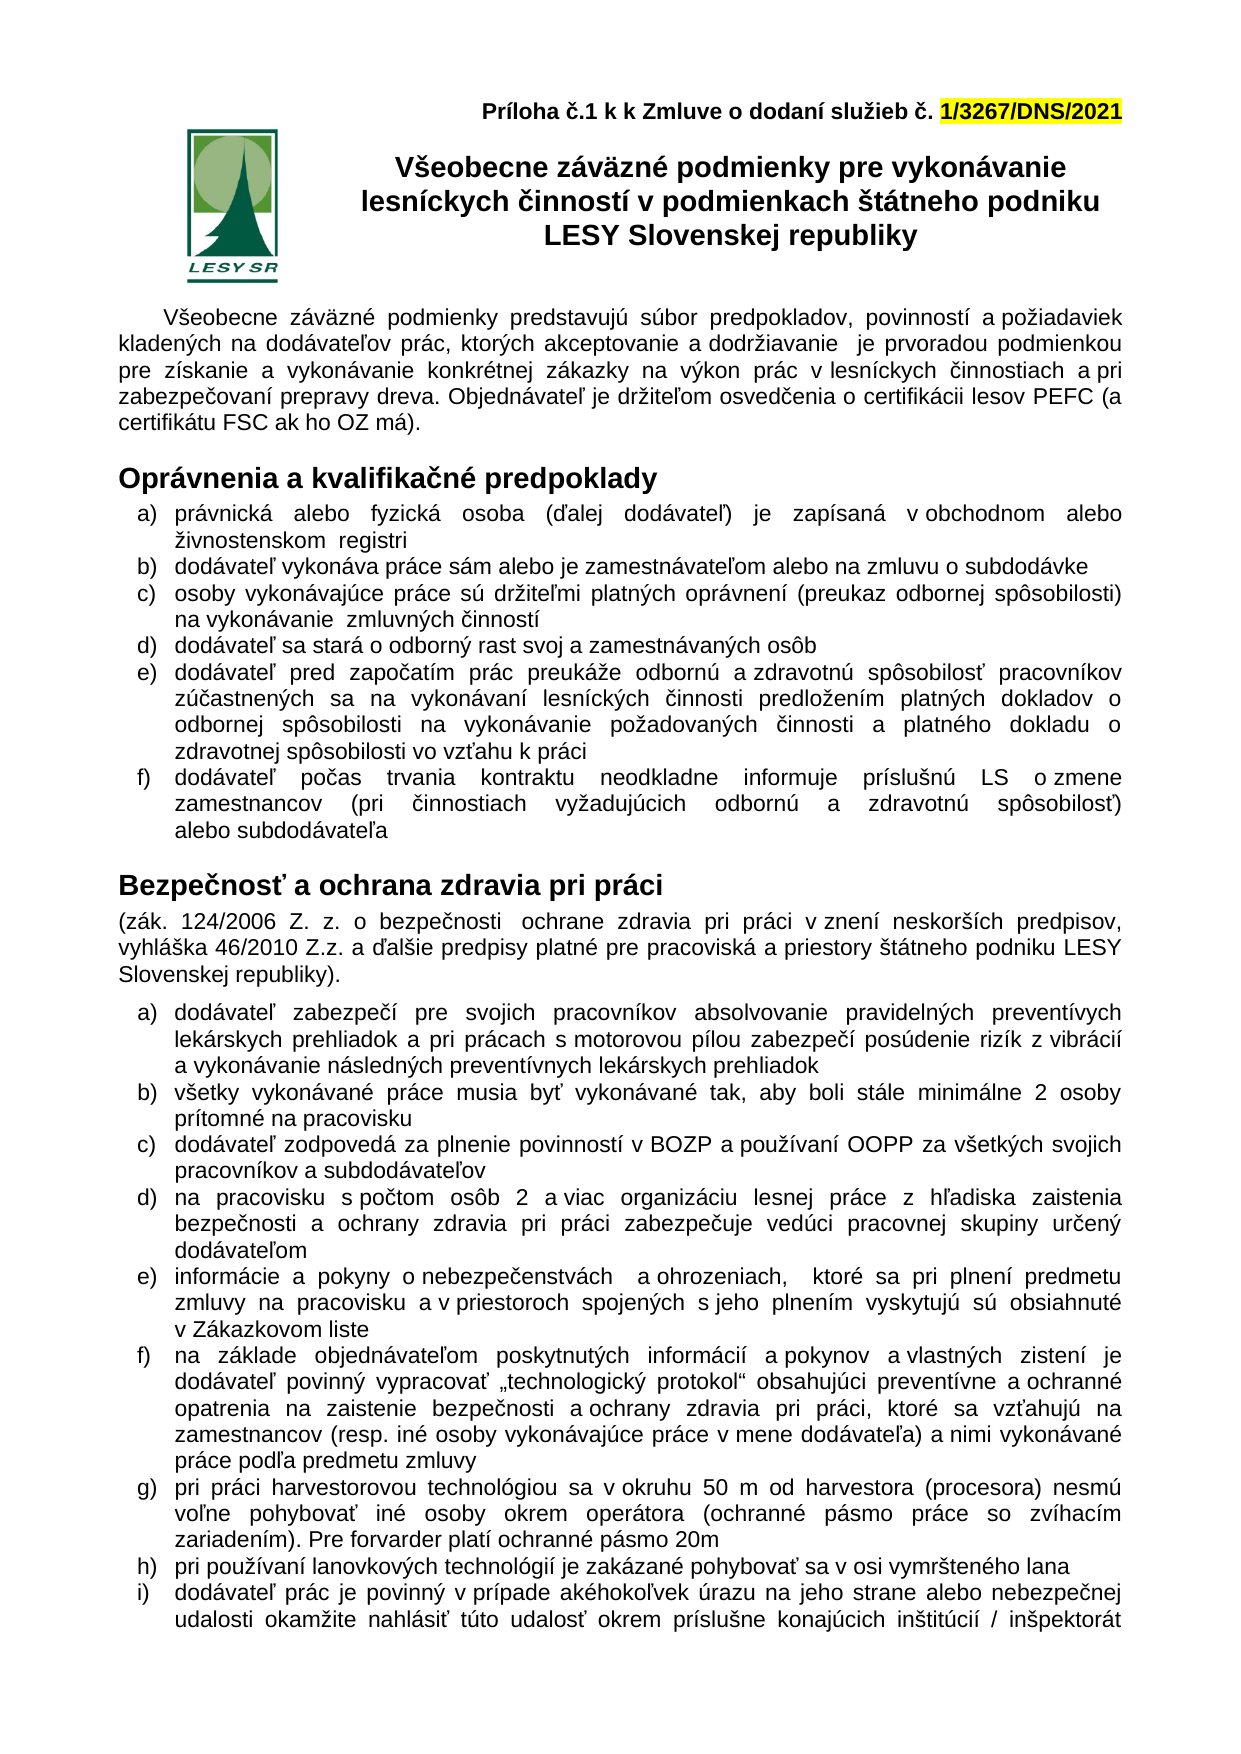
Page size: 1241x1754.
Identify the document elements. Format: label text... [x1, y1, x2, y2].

list dodávateľ vykonáva práce sám alebo je zamestnávateľom alebo na zmluvu o subdodávke [137, 553, 1122, 579]
list informácie a pokyny o nebezpečenstvách a ohrozeniach, ktoré sa pri plnení predmetu zmluvy na pracovisku a v priestoroch spojených s jeho plnením vyskytujú sú obsiahnuté v Zákazkovom liste [137, 1263, 1122, 1342]
list dodávateľ zodpovedá za plnenie povinností v BOZP a používaní OOPP za všetkých svojich pracovníkov a subdodávateľov [137, 1131, 1122, 1184]
list dodávateľ pred započatím prác preukáže odbornú a zdravotnú spôsobilosť pracovníkov zúčastnených sa na vykonávaní lesníckých činnosti predložením platných dokladov o odbornej spôsobilosti na vykonávanie požadovaných činnosti a platného dokladu o zdravotnej spôsobilosti vo vzťahu k práci [137, 658, 1122, 764]
text (zák. 124/2006 Z. z. o bezpečnosti ochrane zdravia pri práci v znení neskorších predpisov, vyhláška 46/2010 Z.z. a ďalšie predpisy platné pre pracoviská a priestory štátneho podniku LESY Slovenskej republiky). [118, 908, 1122, 987]
list osoby vykonávajúce práce sú držiteľmi platných oprávnení (preukaz odbornej spôsobilosti) na vykonávanie zmluvných činností [137, 579, 1122, 632]
list pri používaní lanovkových technológií je zakázané pohybovať sa v osi vymršteného lana [137, 1553, 1122, 1579]
list na pracovisku s počtom osôb 2 a viac organizáciu lesnej práce z hľadiska zaistenia bezpečnosti a ochrany zdravia pri práci zabezpečuje vedúci pracovnej skupiny určený dodávateľom [137, 1184, 1122, 1263]
list na základe objednávateľom poskytnutých informácií a pokynov a vlastných zistení je dodávateľ povinný vypracovať „technologický protokol“ obsahujúci preventívne a ochranné opatrenia na zaistenie bezpečnosti a ochrany zdravia pri práci, ktoré sa vzťahujú na zamestnancov (resp. iné osoby vykonávajúce práce v mene dodávateľa) a nimi vykonávané práce podľa predmetu zmluvy [137, 1342, 1122, 1474]
subtitle Bezpečnosť a ochrana zdravia pri práci [118, 868, 1122, 902]
text Všeobecne záväzné podmienky pre vykonávanie lesníckych činností v podmienkach štátneho podniku LESY Slovenskej republiky [340, 151, 1122, 251]
list pri práci harvestorovou technológiou sa v okruhu 50 m od harvestora (procesora) nesmú voľne pohybovať iné osoby okrem operátora (ochranné pásmo práce so zvíhacím zariadením). Pre forvarder platí ochranné pásmo 20m [137, 1474, 1122, 1553]
list právnická alebo fyzická osoba (ďalej dodávateľ) je zapísaná v obchodnom alebo živnostenskom registri [137, 500, 1122, 553]
list všetky vykonávané práce musia byť vykonávané tak, aby boli stále minimálne 2 osoby prítomné na pracovisku [137, 1078, 1122, 1131]
subtitle Oprávnenia a kvalifikačné predpoklady [118, 461, 1122, 494]
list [137, 1579, 1122, 1632]
text Všeobecne záväzné podmienky predstavujú súbor predpokladov, povinností a požiadaviek kladených na dodávateľov prác, ktorých akceptovanie a dodržiavanie je prvoradou podmienkou pre získanie a vykonávanie konkrétnej zákazky na výkon prác v lesníckych činnostiach a pri zabezpečovaní prepravy dreva. Objednávateľ je držiteľom osvedčenia o certifikácii lesov PEFC (a certifikátu FSC ak ho OZ má). [118, 304, 1122, 436]
picture [183, 125, 278, 285]
list dodávateľ sa stará o odborný rast svoj a zamestnávaných osôb [137, 632, 1122, 658]
list dodávateľ počas trvania kontraktu neodkladne informuje príslušnú LS o zmene zamestnancov (pri činnostiach vyžadujúcich odbornú a zdravotnú spôsobilosť) alebo subdodávateľa [137, 764, 1122, 843]
list dodávateľ zabezpečí pre svojich pracovníkov absolvovanie pravidelných preventívych lekárskych prehliadok a pri prácach s motorovou pílou zabezpečí posúdenie rizík z vibrácií a vykonávanie následných preventívnych lekárskych prehliadok [137, 999, 1122, 1078]
text Príloha č.1 k k Zmluve o dodaní služieb č. 1/3267/DNS/2021 [118, 98, 940, 124]
